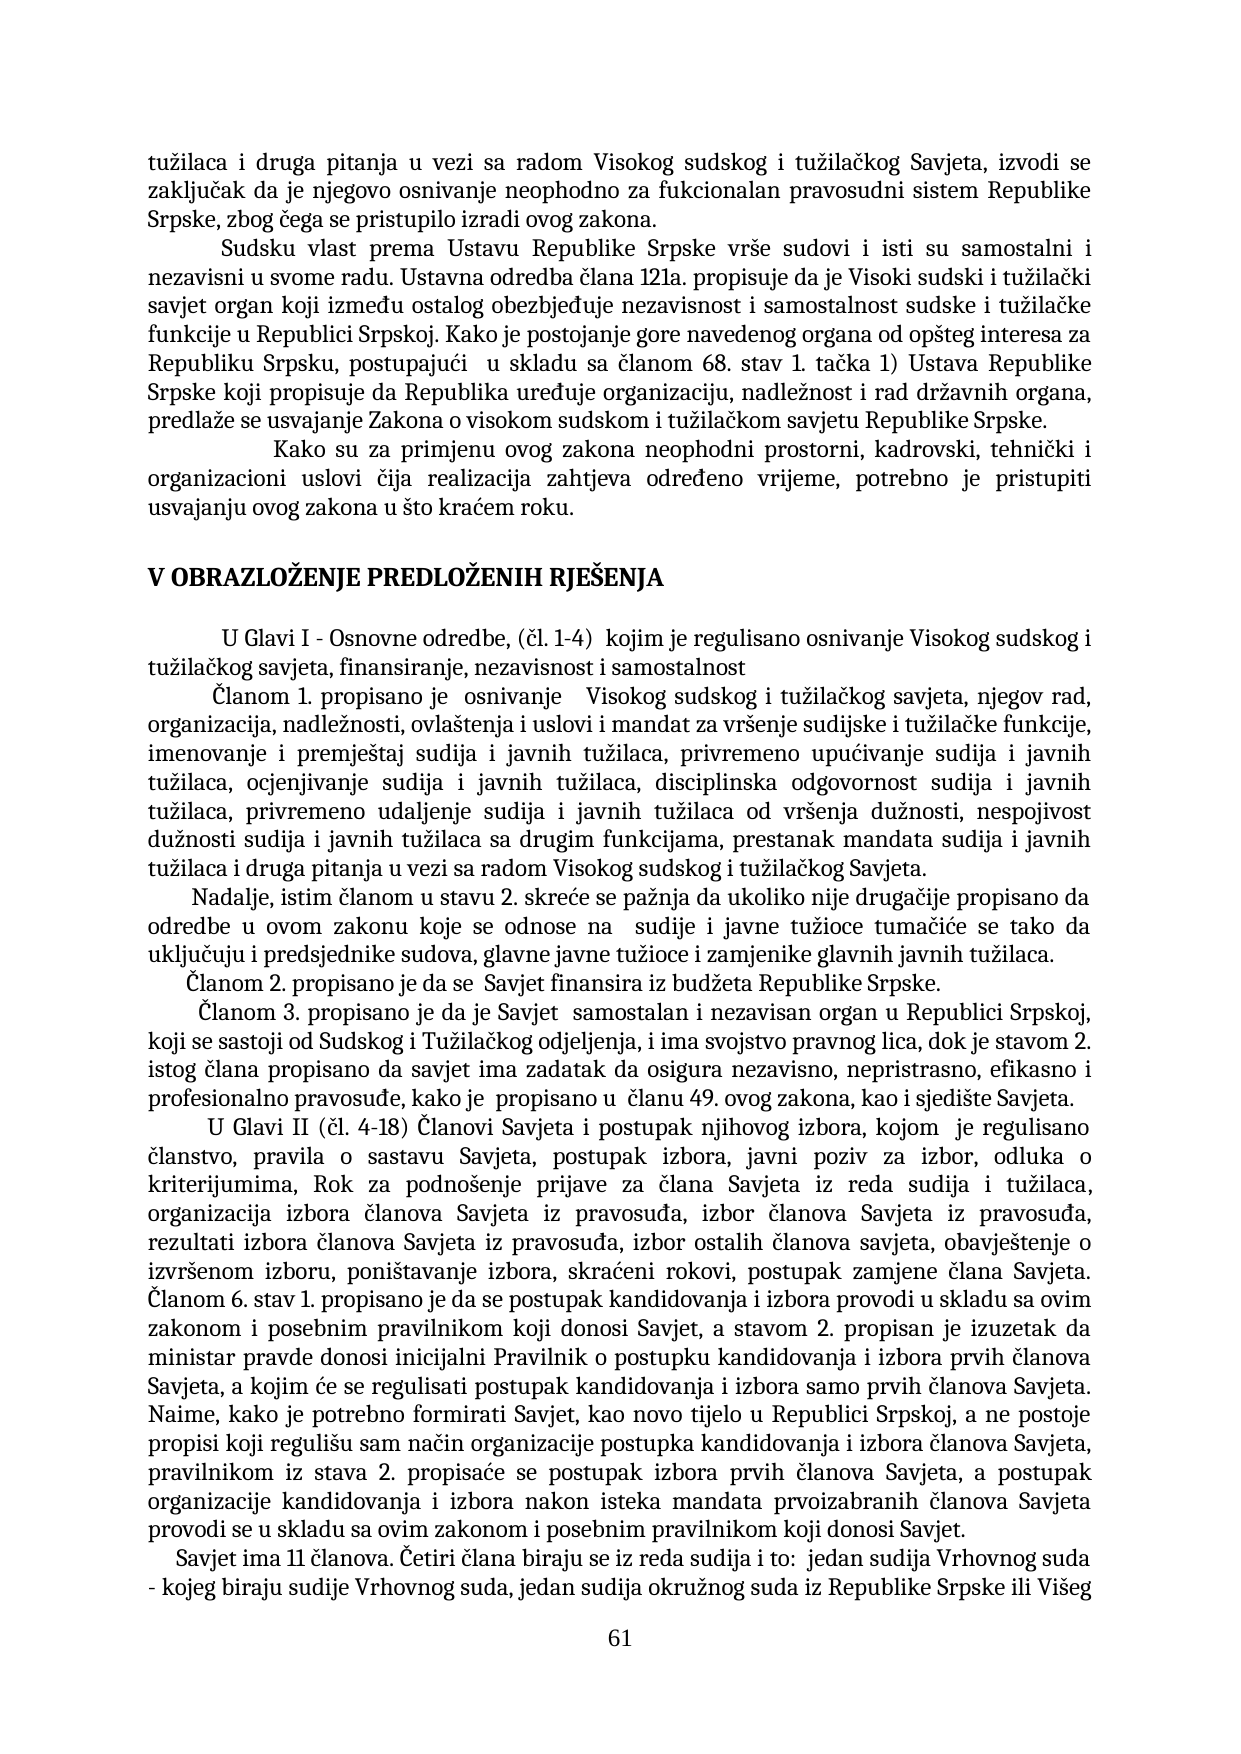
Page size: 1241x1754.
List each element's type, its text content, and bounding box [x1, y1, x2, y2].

text Članom 3. propisano je da je Savjet samostalan i nezavisan organ u Republici Srpskoj, koji se sastoji od Sudskog i Tužilačkog odjeljenja, i ima svojstvo pravnog lica, dok je stavom 2. istog člana propisano da savjet ima zadatak da osigura nezavisno, nepristrasno, efikasno i profesionalno pravosuđe, kako je propisano u članu 49. ovog zakona, kao i sjedište Savjeta. [148, 998, 1093, 1113]
text U Glavi II (čl. 4-18) Članovi Savjeta i postupak njihovog izbora, kojom je regulisano članstvo, pravila o sastavu Savjeta, postupak izbora, javni poziv za izbor, odluka o kriterijumima, Rok za podnošenje prijave za člana Savjeta iz reda sudija i tužilaca, organizacija izbora članova Savjeta iz pravosuđa, izbor članova Savjeta iz pravosuđa, rezultati izbora članova Savjeta iz pravosuđa, izbor ostalih članova savjeta, obavještenje o izvršenom izboru, poništavanje izbora, skraćeni rokovi, postupak zamjene člana Savjeta. Članom 6. stav 1. propisano je da se postupak kandidovanja i izbora provodi u skladu sa ovim zakonom i posebnim pravilnikom koji donosi Savjet, a stavom 2. propisan je izuzetak da ministar pravde donosi inicijalni Pravilnik o postupku kandidovanja i izbora prvih članova Savjeta, a kojim će se regulisati postupak kandidovanja i izbora samo prvih članova Savjeta. Naime, kako je potrebno formirati Savjet, kao novo tijelo u Republici Srpskoj, a ne postoje propisi koji regulišu sam način organizacije postupka kandidovanja i izbora članova Savjeta, pravilnikom iz stava 2. propisaće se postupak izbora prvih članova Savjeta, a postupak organizacije kandidovanja i izbora nakon isteka mandata prvoizabranih članova Savjeta provodi se u skladu sa ovim zakonom i posebnim pravilnikom koji donosi Savjet. [148, 1113, 1093, 1544]
text V OBRAZLOŽENJE PREDLOŽENIH RJEŠENJA [148, 562, 1093, 593]
text Sudsku vlast prema Ustavu Republike Srpske vrše sudovi i isti su samostalni i nezavisni u svome radu. Ustavna odredba člana 121a. propisuje da je Visoki sudski i tužilački savjet organ koji između ostalog obezbjeđuje nezavisnost i samostalnost sudske i tužilačke funkcije u Republici Srpskoj. Kako je postojanje gore navedenog organa od opšteg interesa za Republiku Srpsku, postupajući u skladu sa članom 68. stav 1. tačka 1) Ustava Republike Srpske koji propisuje da Republika uređuje organizaciju, nadležnost i rad državnih organa, predlaže se usvajanje Zakona o visokom sudskom i tužilačkom savjetu Republike Srpske. [148, 234, 1093, 435]
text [148, 148, 1093, 234]
text Članom 1. propisano je osnivanje Visokog sudskog i tužilačkog savjeta, njegov rad, organizacija, nadležnosti, ovlaštenja i uslovi i mandat za vršenje sudijske i tužilačke funkcije, imenovanje i premještaj sudija i javnih tužilaca, privremeno upućivanje sudija i javnih tužilaca, ocjenjivanje sudija i javnih tužilaca, disciplinska odgovornost sudija i javnih tužilaca, privremeno udaljenje sudija i javnih tužilaca od vršenja dužnosti, nespojivost dužnosti sudija i javnih tužilaca sa drugim funkcijama, prestanak mandata sudija i javnih tužilaca i druga pitanja u vezi sa radom Visokog sudskog i tužilačkog Savjeta. [148, 682, 1093, 883]
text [148, 1544, 1093, 1602]
text U Glavi I - Osnovne odredbe, (čl. 1-4) kojim je regulisano osnivanje Visokog sudskog i tužilačkog savjeta, finansiranje, nezavisnost i samostalnost [148, 624, 1093, 682]
text Članom 2. propisano je da se Savjet finansira iz budžeta Republike Srpske. [148, 969, 1093, 998]
text Nadalje, istim članom u stavu 2. skreće se pažnja da ukoliko nije drugačije propisano da odredbe u ovom zakonu koje se odnose na sudije i javne tužioce tumačiće se tako da uključuju i predsjednike sudova, glavne javne tužioce i zamjenike glavnih javnih tužilaca. [148, 883, 1093, 969]
text Kako su za primjenu ovog zakona neophodni prostorni, kadrovski, tehnički i organizacioni uslovi čija realizacija zahtjeva određeno vrijeme, potrebno je pristupiti usvajanju ovog zakona u što kraćem roku. [148, 435, 1093, 521]
